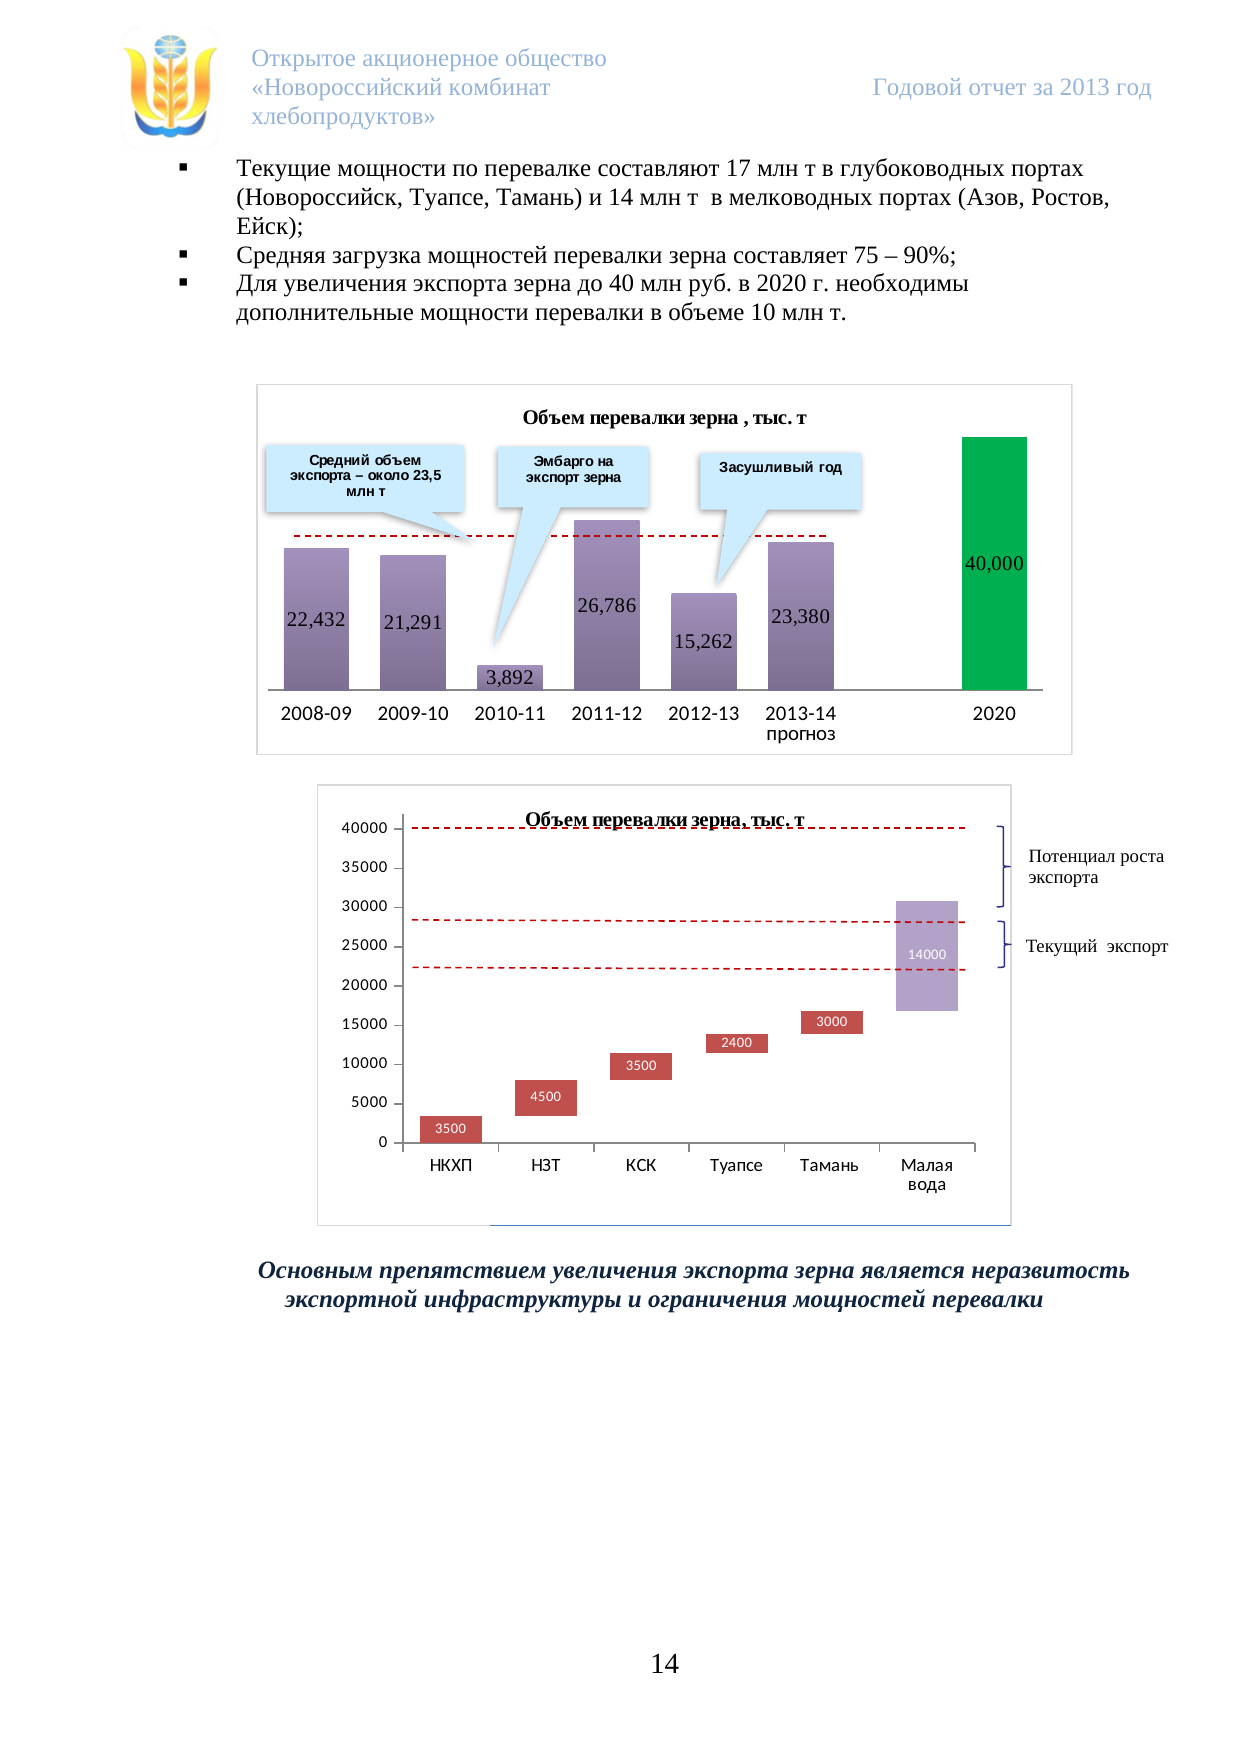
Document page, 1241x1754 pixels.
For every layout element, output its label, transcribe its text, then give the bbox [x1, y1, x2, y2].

list Средняя загрузка мощностей перевалки зерна составляет 75 – 90%; [177, 240, 1152, 268]
text Основным препятствием увеличения экспорта зерна является неразвитость экспортной инфраструктуры и ограничения мощностей перевалки [177, 1255, 1152, 1312]
list Для увеличения экспорта зерна до 40 млн руб. в 2020 г. необходимы дополнительные мощности перевалки в объеме 10 млн т. [177, 268, 1152, 326]
picture [120, 26, 220, 150]
list Текущие мощности по перевалке составляют 17 млн т в глубоководных портах (Новороссийск, Туапсе, Тамань) и 14 млн т в мелководных портах (Азов, Ростов, Ейск); [177, 153, 1152, 240]
